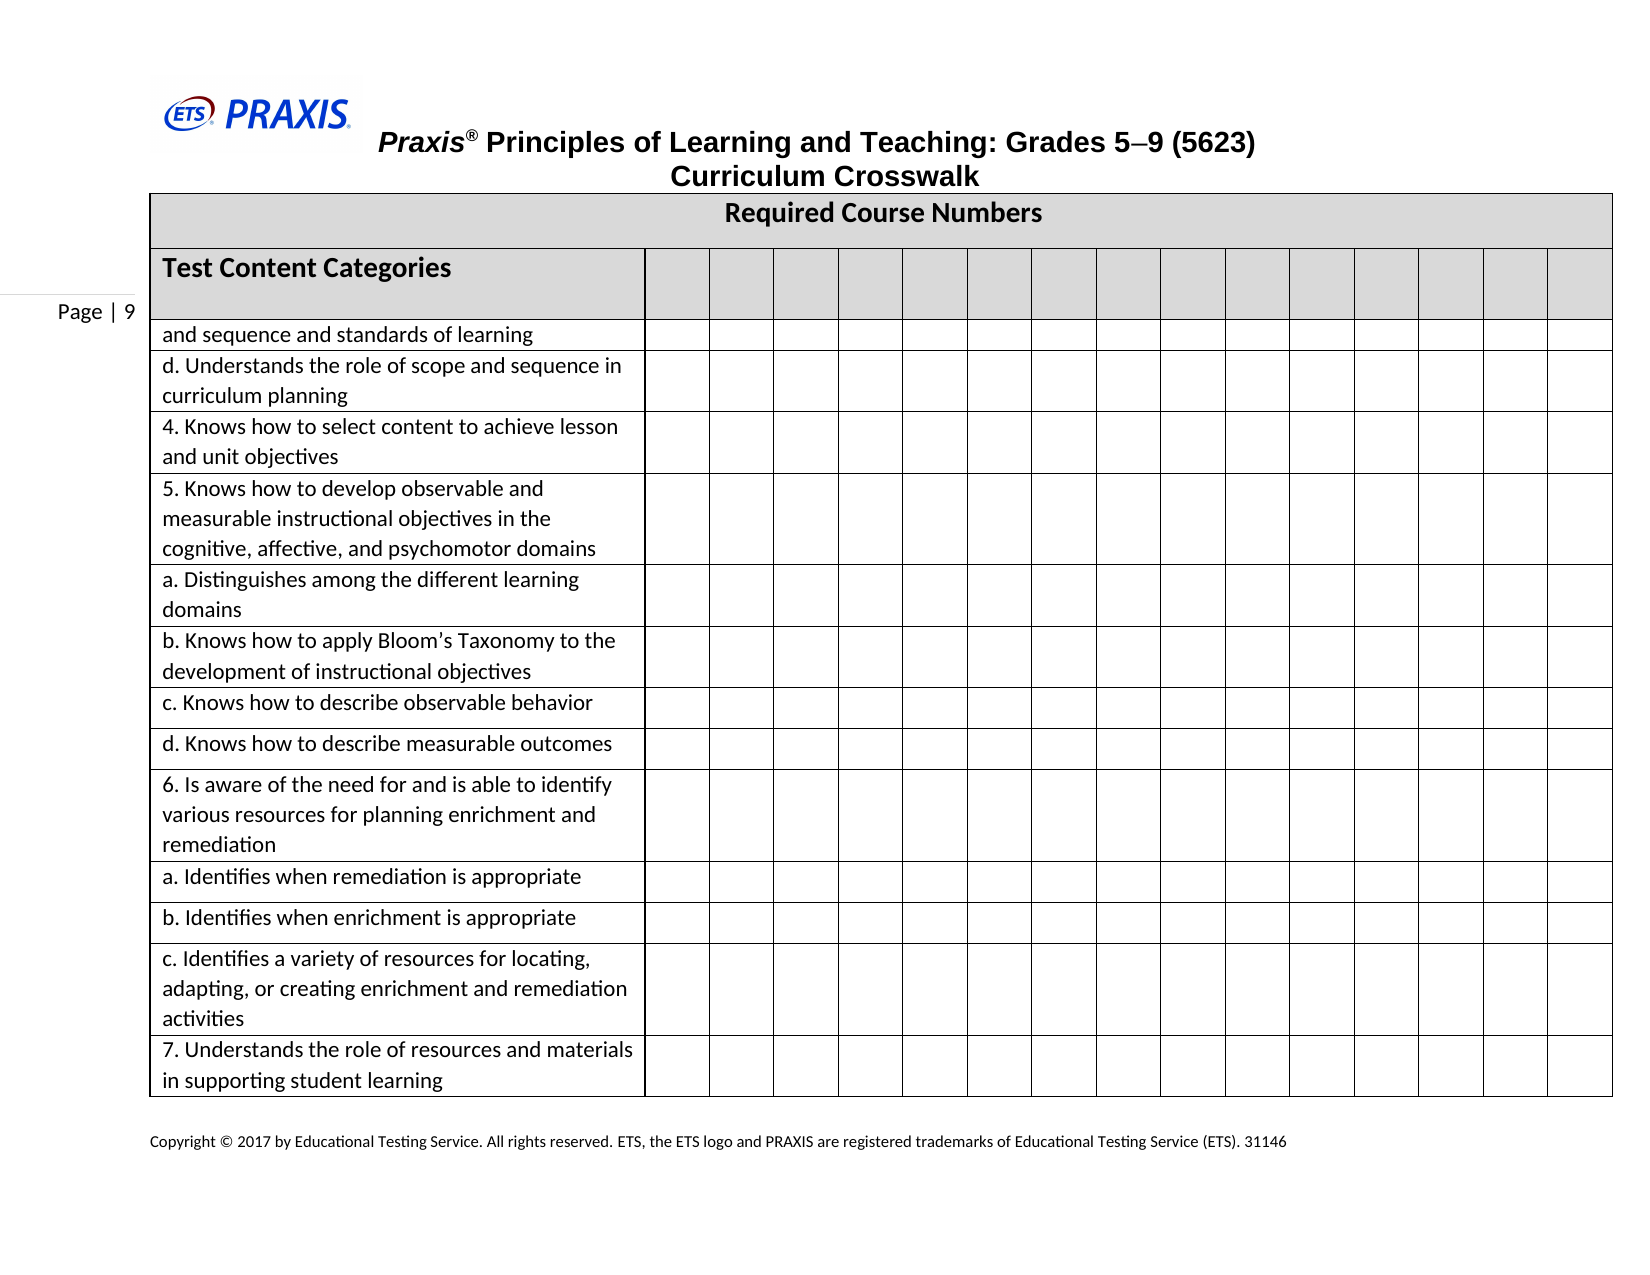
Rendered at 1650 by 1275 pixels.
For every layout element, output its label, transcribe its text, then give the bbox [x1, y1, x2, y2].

table_cell [1484, 862, 1547, 902]
table_cell [968, 729, 1031, 769]
table_cell 4. Knows how to select content to achieve lesson and unit objectives [151, 412, 644, 473]
table_cell [839, 862, 902, 902]
table_cell [1355, 903, 1418, 943]
table_cell [1097, 944, 1160, 1034]
table_cell [1226, 729, 1289, 769]
table_cell [968, 565, 1031, 626]
table_cell [710, 474, 773, 564]
table_cell [1097, 351, 1160, 411]
table_cell [1097, 320, 1160, 350]
table_cell [1290, 412, 1354, 473]
table_cell [1226, 474, 1289, 564]
table_cell [1226, 565, 1289, 626]
table_cell [646, 729, 709, 769]
table_cell [1484, 729, 1547, 769]
table_cell [774, 565, 838, 626]
table_cell [1355, 320, 1418, 350]
table_cell [968, 320, 1031, 350]
table_cell [903, 249, 967, 319]
table_header Required Course Numbers [151, 194, 1612, 248]
table_cell [1290, 627, 1354, 687]
table_cell [1226, 770, 1289, 861]
table_cell [646, 351, 709, 411]
table_cell [774, 627, 838, 687]
table_cell [774, 944, 838, 1034]
table_cell [646, 1036, 709, 1096]
table_cell [1161, 729, 1225, 769]
table_cell [710, 412, 773, 473]
table_cell [1032, 627, 1096, 687]
table_cell [1032, 770, 1096, 861]
table_cell [1548, 729, 1612, 769]
table_cell [710, 770, 773, 861]
table_cell [774, 249, 838, 319]
table_cell [1226, 351, 1289, 411]
table_cell 5. Knows how to develop observable and measurable instructional objectives in the cognitive, affective, and psychomotor domains [151, 474, 644, 564]
table_cell [710, 688, 773, 728]
table_cell [903, 565, 967, 626]
table_cell [1226, 862, 1289, 902]
table_cell [839, 351, 902, 411]
table_cell [710, 320, 773, 350]
table_cell [968, 944, 1031, 1034]
table_cell [1548, 351, 1612, 411]
table_cell [646, 249, 709, 319]
table_cell Test Content Categories [151, 249, 644, 319]
table_cell [1226, 627, 1289, 687]
table_cell [710, 729, 773, 769]
table_cell [1097, 729, 1160, 769]
table_cell [1484, 320, 1547, 350]
table_cell [1419, 565, 1483, 626]
table_cell [646, 627, 709, 687]
table_cell [1032, 688, 1096, 728]
table_cell [1419, 688, 1483, 728]
table_cell [710, 351, 773, 411]
table_cell [968, 249, 1031, 319]
table_cell [1419, 862, 1483, 902]
table_cell [1161, 249, 1225, 319]
table_cell [903, 944, 967, 1034]
table_cell [839, 412, 902, 473]
table_cell [774, 688, 838, 728]
table_cell [1097, 862, 1160, 902]
table_cell [1290, 351, 1354, 411]
table_cell [1548, 862, 1612, 902]
table_cell [903, 1036, 967, 1096]
table_cell [774, 770, 838, 861]
table_cell [1097, 627, 1160, 687]
table_cell [1290, 474, 1354, 564]
table_cell [1548, 474, 1612, 564]
table_cell [1032, 862, 1096, 902]
table_cell [1290, 688, 1354, 728]
table_cell [1032, 412, 1096, 473]
table_cell [903, 320, 967, 350]
table_cell [903, 903, 967, 943]
table_cell [774, 412, 838, 473]
table_cell [1419, 770, 1483, 861]
table_cell [1161, 320, 1225, 350]
table_cell [839, 320, 902, 350]
table_cell [1226, 412, 1289, 473]
table_cell [646, 770, 709, 861]
table_cell [839, 249, 902, 319]
table_cell [1161, 903, 1225, 943]
table_cell [1484, 249, 1547, 319]
table_cell [1161, 351, 1225, 411]
table_cell [1032, 944, 1096, 1034]
table_cell [1226, 688, 1289, 728]
table_cell [1032, 565, 1096, 626]
table_cell [1355, 249, 1418, 319]
table_cell [1032, 474, 1096, 564]
table_cell c. Identifies a variety of resources for locating, adapting, or creating enrichment and remediation activities [151, 944, 644, 1034]
table_cell [1355, 770, 1418, 861]
table_cell [710, 944, 773, 1034]
table_cell a. Identifies when remediation is appropriate [151, 862, 644, 902]
table_cell [1355, 474, 1418, 564]
table_cell [839, 944, 902, 1034]
table_cell b. Knows how to apply Bloom’s Taxonomy to the development of instructional objectives [151, 627, 644, 687]
table_cell [839, 474, 902, 564]
table_cell [1097, 688, 1160, 728]
table_cell [1290, 944, 1354, 1034]
table_cell [1548, 944, 1612, 1034]
table_cell [1290, 770, 1354, 861]
table_cell [1032, 320, 1096, 350]
table_cell [1548, 412, 1612, 473]
table_cell [1484, 688, 1547, 728]
table_cell [646, 474, 709, 564]
table_cell [710, 249, 773, 319]
table_cell [968, 688, 1031, 728]
table_cell [1419, 474, 1483, 564]
table_cell [1032, 1036, 1096, 1096]
table_cell d. Knows how to describe measurable outcomes [151, 729, 644, 769]
table_cell [710, 565, 773, 626]
table_cell [1290, 320, 1354, 350]
table_cell [1484, 474, 1547, 564]
table_cell [646, 412, 709, 473]
table_cell [1226, 249, 1289, 319]
table_cell [1419, 903, 1483, 943]
table_cell [1548, 903, 1612, 943]
table_cell [1484, 412, 1547, 473]
table_cell [710, 627, 773, 687]
table_cell [968, 627, 1031, 687]
table_cell [839, 770, 902, 861]
table_cell [1290, 862, 1354, 902]
table_cell [1032, 351, 1096, 411]
table_cell [1548, 627, 1612, 687]
table_cell [1484, 770, 1547, 861]
table_cell [646, 565, 709, 626]
table_cell 7. Understands the role of resources and materials in supporting student learning [151, 1036, 644, 1096]
table_cell [1484, 627, 1547, 687]
table_cell [839, 688, 902, 728]
table_cell [1355, 412, 1418, 473]
table_cell [774, 474, 838, 564]
table_cell [903, 627, 967, 687]
table_cell [968, 1036, 1031, 1096]
table_cell [1097, 474, 1160, 564]
table_cell [1161, 1036, 1225, 1096]
table_cell 6. Is aware of the need for and is able to identify various resources for planning enrichment and remediation [151, 770, 644, 861]
table_cell [1161, 412, 1225, 473]
table_cell [1226, 903, 1289, 943]
table_cell [1290, 249, 1354, 319]
table_cell [1161, 627, 1225, 687]
table_cell [710, 1036, 773, 1096]
table_cell [1097, 249, 1160, 319]
table_cell [1161, 944, 1225, 1034]
table_cell [1419, 412, 1483, 473]
table_cell [1484, 903, 1547, 943]
table_cell [1097, 903, 1160, 943]
table_cell [646, 320, 709, 350]
table_cell [1161, 474, 1225, 564]
table_cell [968, 862, 1031, 902]
table_cell a. Distinguishes among the different learning domains [151, 565, 644, 626]
table_cell [646, 903, 709, 943]
table_cell [1548, 249, 1612, 319]
table_cell [1548, 770, 1612, 861]
table_cell [1032, 249, 1096, 319]
table_cell [774, 862, 838, 902]
table_cell [1226, 320, 1289, 350]
table_cell [839, 565, 902, 626]
table_cell [646, 862, 709, 902]
table_cell c. Knows how to describe observable behavior [151, 688, 644, 728]
table_cell [839, 729, 902, 769]
table_cell [968, 412, 1031, 473]
table_cell [646, 944, 709, 1034]
table_cell [1355, 729, 1418, 769]
table_cell [968, 770, 1031, 861]
table_cell [1097, 770, 1160, 861]
table_cell [1032, 903, 1096, 943]
table_cell [968, 474, 1031, 564]
table_cell [903, 862, 967, 902]
table_cell [1161, 862, 1225, 902]
table_cell [774, 729, 838, 769]
table_cell [1290, 1036, 1354, 1096]
table_cell [1419, 249, 1483, 319]
table_cell [646, 688, 709, 728]
table_cell [903, 770, 967, 861]
table_cell [1419, 320, 1483, 350]
table_cell [710, 862, 773, 902]
table_cell [1355, 627, 1418, 687]
table_cell [1226, 944, 1289, 1034]
table_cell [1548, 688, 1612, 728]
table_cell [1290, 903, 1354, 943]
table_cell [1355, 944, 1418, 1034]
table_cell [774, 320, 838, 350]
table_cell [903, 351, 967, 411]
table_cell [1355, 1036, 1418, 1096]
table_cell [839, 903, 902, 943]
table_cell [903, 729, 967, 769]
table_cell [1419, 729, 1483, 769]
table_cell [903, 688, 967, 728]
table_cell [968, 351, 1031, 411]
table_cell [1484, 944, 1547, 1034]
table_cell [968, 903, 1031, 943]
table_cell [839, 1036, 902, 1096]
table_cell [710, 903, 773, 943]
table_cell [1097, 412, 1160, 473]
table_cell [1161, 688, 1225, 728]
table_cell b. Identifies when enrichment is appropriate [151, 903, 644, 943]
table_cell d. Understands the role of scope and sequence in curriculum planning [151, 351, 644, 411]
table_cell [1419, 944, 1483, 1034]
table_cell [839, 627, 902, 687]
table_cell [1484, 565, 1547, 626]
table_cell [903, 412, 967, 473]
table_cell [774, 1036, 838, 1096]
table_cell [1032, 729, 1096, 769]
table_cell [1161, 565, 1225, 626]
table_cell [1290, 729, 1354, 769]
table_cell [1484, 351, 1547, 411]
table_cell [774, 903, 838, 943]
table_cell [1355, 862, 1418, 902]
table_cell [1419, 627, 1483, 687]
table_cell [1484, 1036, 1547, 1096]
table_cell c. Understands the relationship between scope and sequence and standards of learning [151, 320, 644, 350]
picture [150, 75, 363, 153]
table_cell [1161, 770, 1225, 861]
table_cell [1355, 565, 1418, 626]
table_cell [774, 351, 838, 411]
table_cell [1355, 688, 1418, 728]
table_cell [1419, 1036, 1483, 1096]
table_cell [1226, 1036, 1289, 1096]
table_cell [1097, 1036, 1160, 1096]
table_cell [1548, 565, 1612, 626]
table_cell [1097, 565, 1160, 626]
table_cell [1548, 1036, 1612, 1096]
table_cell [1355, 351, 1418, 411]
table_cell [1548, 320, 1612, 350]
table_cell [903, 474, 967, 564]
table_cell [1290, 565, 1354, 626]
table_cell [1419, 351, 1483, 411]
